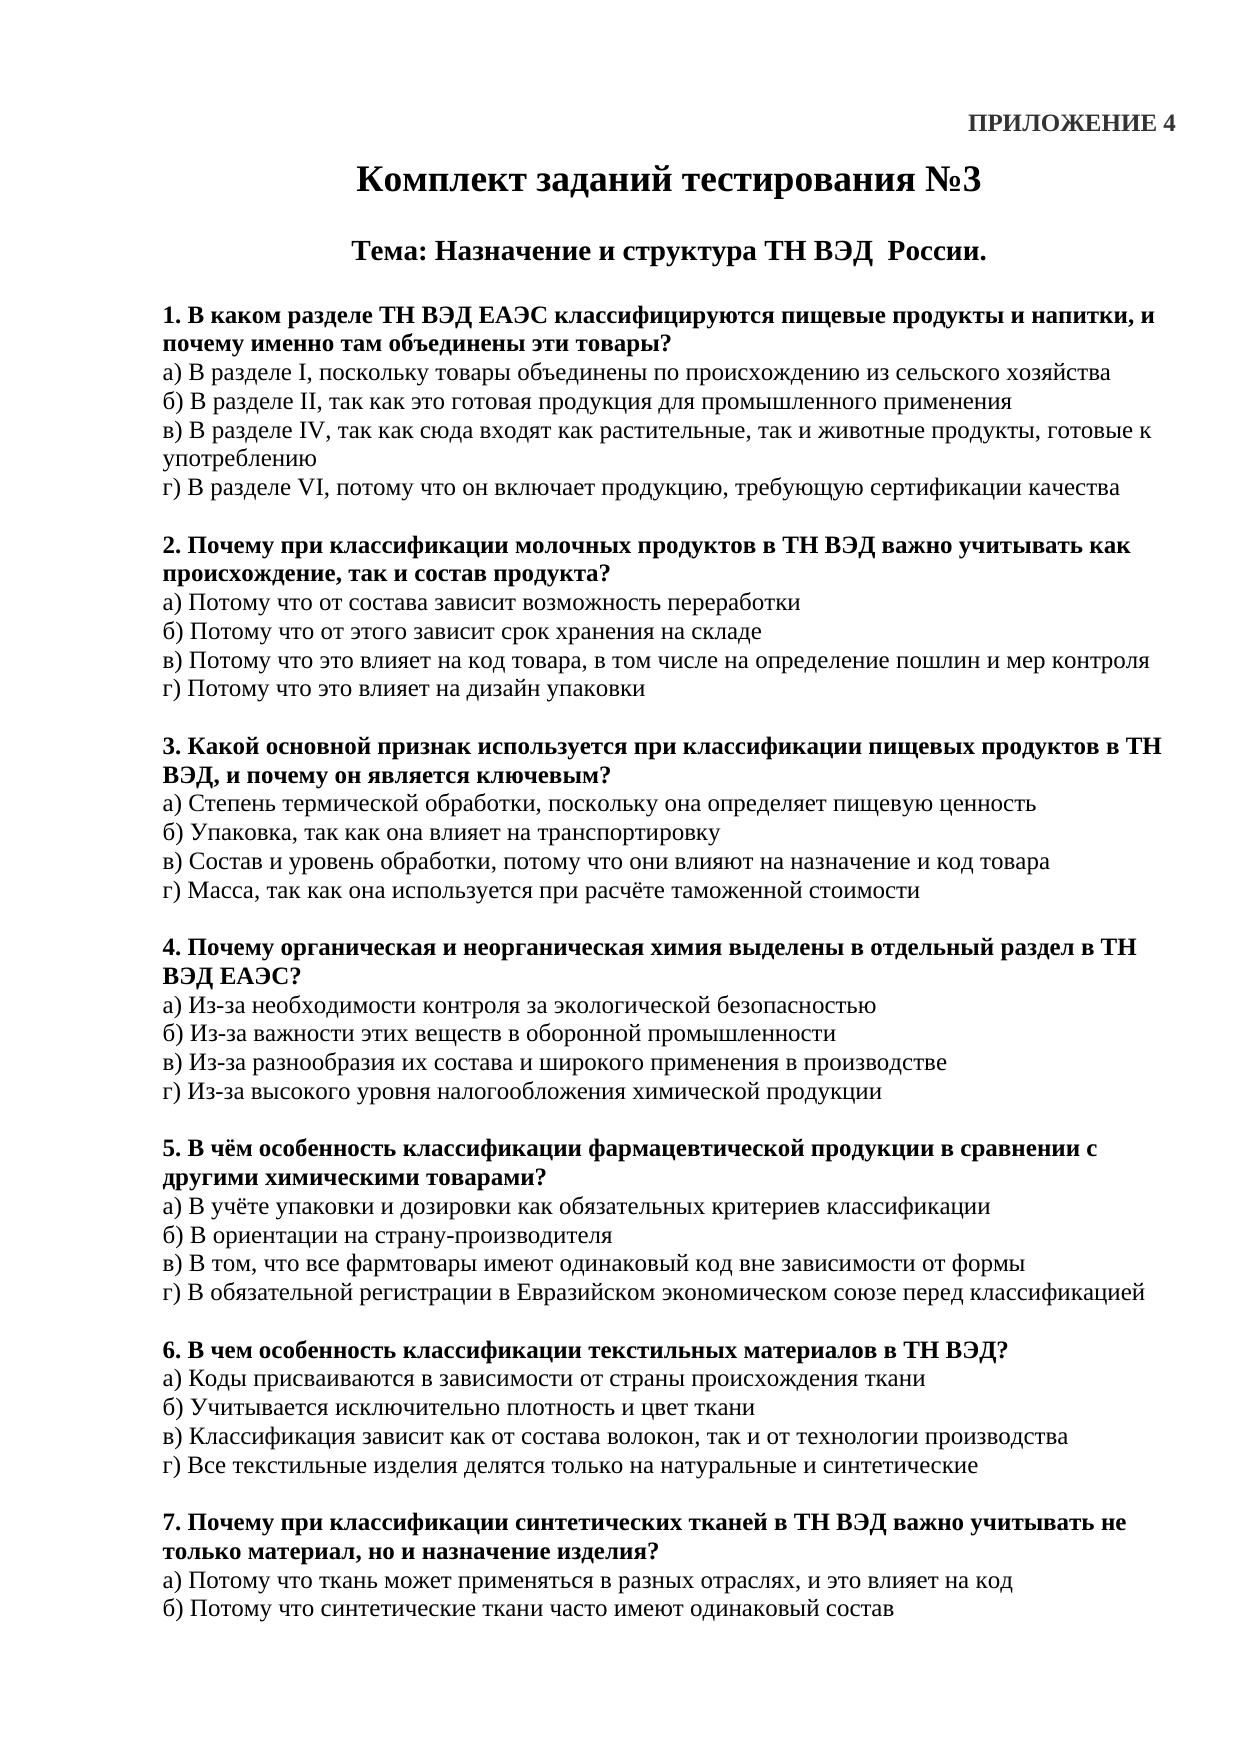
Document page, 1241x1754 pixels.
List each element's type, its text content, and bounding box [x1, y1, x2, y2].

text 2. Почему при классификации молочных продуктов в ТН ВЭД важно учитывать как происхождение, так и состав продукта? а) Потому что от состава зависит возможность переработки б) Потому что от этого зависит срок хранения на складе в) Потому что это влияет на код товара, в том числе на определение пошлин и мер контроля г) Потому что это влияет на дизайн упаковки [162, 530, 1176, 702]
text ПРИЛОЖЕНИЕ 4 [162, 108, 1176, 137]
text 5. В чём особенность классификации фармацевтической продукции в сравнении с другими химическими товарами? а) В учёте упаковки и дозировки как обязательных критериев классификации б) В ориентации на страну-производителя в) В том, что все фармтовары имеют одинаковый код вне зависимости от формы г) В обязательной регистрации в Евразийском экономическом союзе перед классификацией [162, 1133, 1176, 1306]
text 4. Почему органическая и неорганическая химия выделены в отдельный раздел в ТН ВЭД ЕАЭС? а) Из-за необходимости контроля за экологической безопасностью б) Из-за важности этих веществ в оборонной промышленности в) Из-за разнообразия их состава и широкого применения в производстве г) Из-за высокого уровня налогообложения химической продукции [162, 932, 1176, 1105]
text 6. В чем особенность классификации текстильных материалов в ТН ВЭД? а) Коды присваиваются в зависимости от страны происхождения ткани б) Учитывается исключительно плотность и цвет ткани в) Классификация зависит как от состава волокон, так и от технологии производства г) Все текстильные изделия делятся только на натуральные и синтетические [162, 1335, 1176, 1478]
text 3. Какой основной признак используется при классификации пищевых продуктов в ТН ВЭД, и почему он является ключевым? а) Степень термической обработки, поскольку она определяет пищевую ценность б) Упаковка, так как она влияет на транспортировку в) Состав и уровень обработки, потому что они влияют на назначение и код товара г) Масса, так как она используется при расчёте таможенной стоимости [162, 731, 1176, 903]
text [162, 1507, 1176, 1622]
text Тема: Назначение и структура ТН ВЭД России. [162, 233, 1176, 266]
text 1. В каком разделе ТН ВЭД ЕАЭС классифицируются пищевые продукты и напитки, и почему именно там объединены эти товары? а) В разделе I, поскольку товары объединены по происхождению из сельского хозяйства б) В разделе II, так как это готовая продукция для промышленного применения в) В разделе IV, так как сюда входят как растительные, так и животные продукты, готовые к употреблению г) В разделе VI, потому что он включает продукцию, требующую сертификации качества [162, 300, 1176, 501]
text Комплект заданий тестирования №3 [162, 156, 1176, 199]
